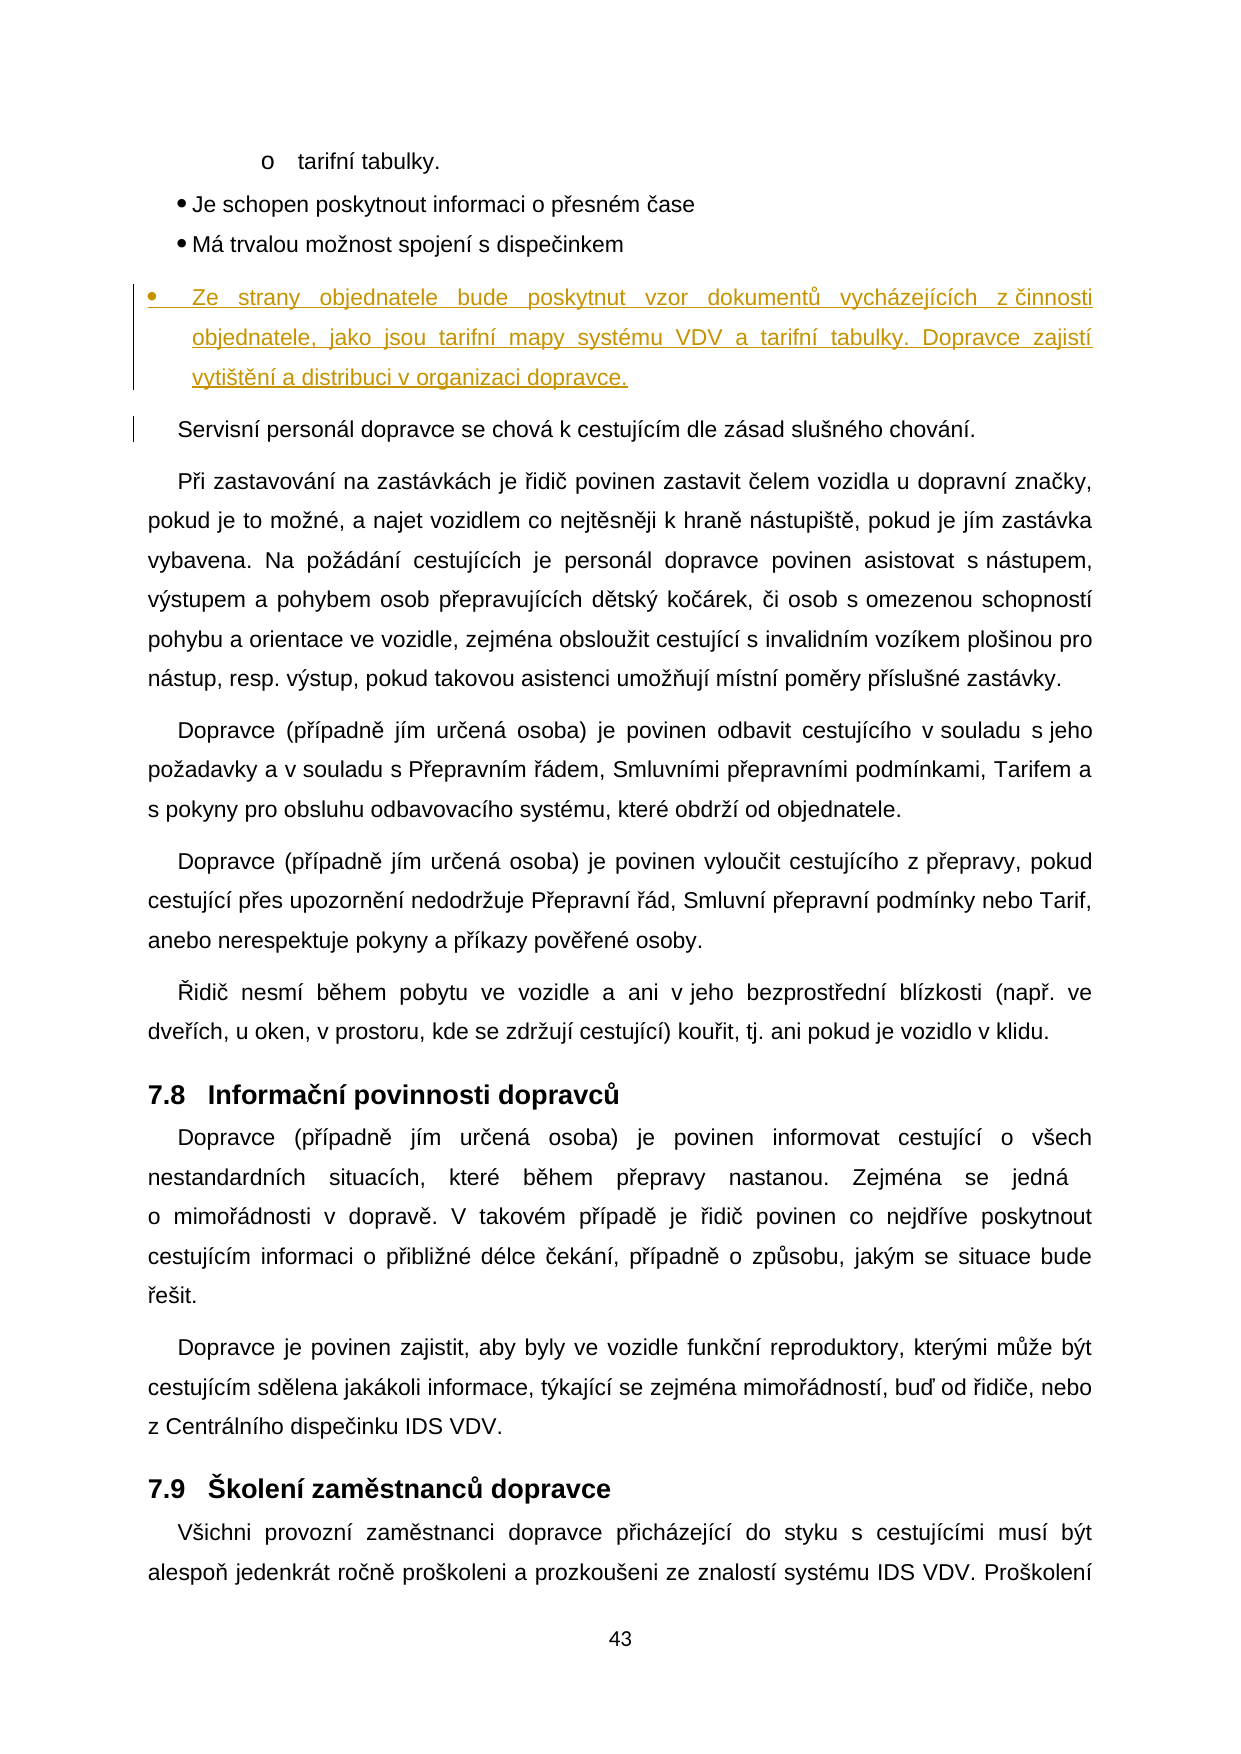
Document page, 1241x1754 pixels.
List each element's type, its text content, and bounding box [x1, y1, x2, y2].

subtitle Informační povinnosti dopravců [148, 1079, 1093, 1110]
text Dopravce (případně jím určená osoba) je povinen vyloučit cestujícího z přepravy, pokud cestující přes upozornění nedodržuje Přepravní řád, Smluvní přepravní podmínky nebo Tarif, anebo nerespektuje pokyny a příkazy pověřené osoby. [148, 848, 1093, 953]
text Dopravce (případně jím určená osoba) je povinen odbavit cestujícího v souladu s jeho požadavky a v souladu s Přepravním řádem, Smluvními přepravními podmínkami, Tarifem a s pokyny pro obsluhu odbavovacího systému, které obdrží od objednatele. [148, 717, 1093, 822]
list Má trvalou možnost spojení s dispečinkem [177, 231, 1093, 258]
text Řidič nesmí během pobytu ve vozidle a ani v jeho bezprostřední blízkosti (např. ve dveřích, u oken, v prostoru, kde se zdržují cestující) kouřit, tj. ani pokud je vozidlo v klidu. [148, 979, 1093, 1045]
list Je schopen poskytnout informaci o přesném čase [177, 191, 1093, 218]
text Servisní personál dopravce se chová k cestujícím dle zásad slušného chování. [148, 416, 1093, 442]
text Dopravce je povinen zajistit, aby byly ve vozidle funkční reproduktory, kterými může být cestujícím sdělena jakákoli informace, týkající se zejména mimořádností, buď od řidiče, nebo z Centrálního dispečinku IDS VDV. [148, 1334, 1093, 1439]
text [148, 1519, 1093, 1585]
list tarifní tabulky. [260, 148, 1093, 177]
subtitle Školení zaměstnanců dopravce [148, 1473, 1093, 1505]
text Při zastavování na zastávkách je řidič povinen zastavit čelem vozidla u dopravní značky, pokud je to možné, a najet vozidlem co nejtěsněji k hraně nástupiště, pokud je jím zastávka vybavena. Na požádání cestujících je personál dopravce povinen asistovat s nástupem, výstupem a pohybem osob přepravujících dětský kočárek, či osob s omezenou schopností pohybu a orientace ve vozidle, zejména obsloužit cestující s invalidním vozíkem plošinou pro nástup, resp. výstup, pokud takovou asistenci umožňují místní poměry příslušné zastávky. [148, 468, 1093, 691]
text Dopravce (případně jím určená osoba) je povinen informovat cestující o všech nestandardních situacích, které během přepravy nastanou. Zejména se jedná o mimořádnosti v dopravě. V takovém případě je řidič povinen co nejdříve poskytnout cestujícím informaci o přibližné délce čekání, případně o způsobu, jakým se situace bude řešit. [148, 1124, 1093, 1308]
